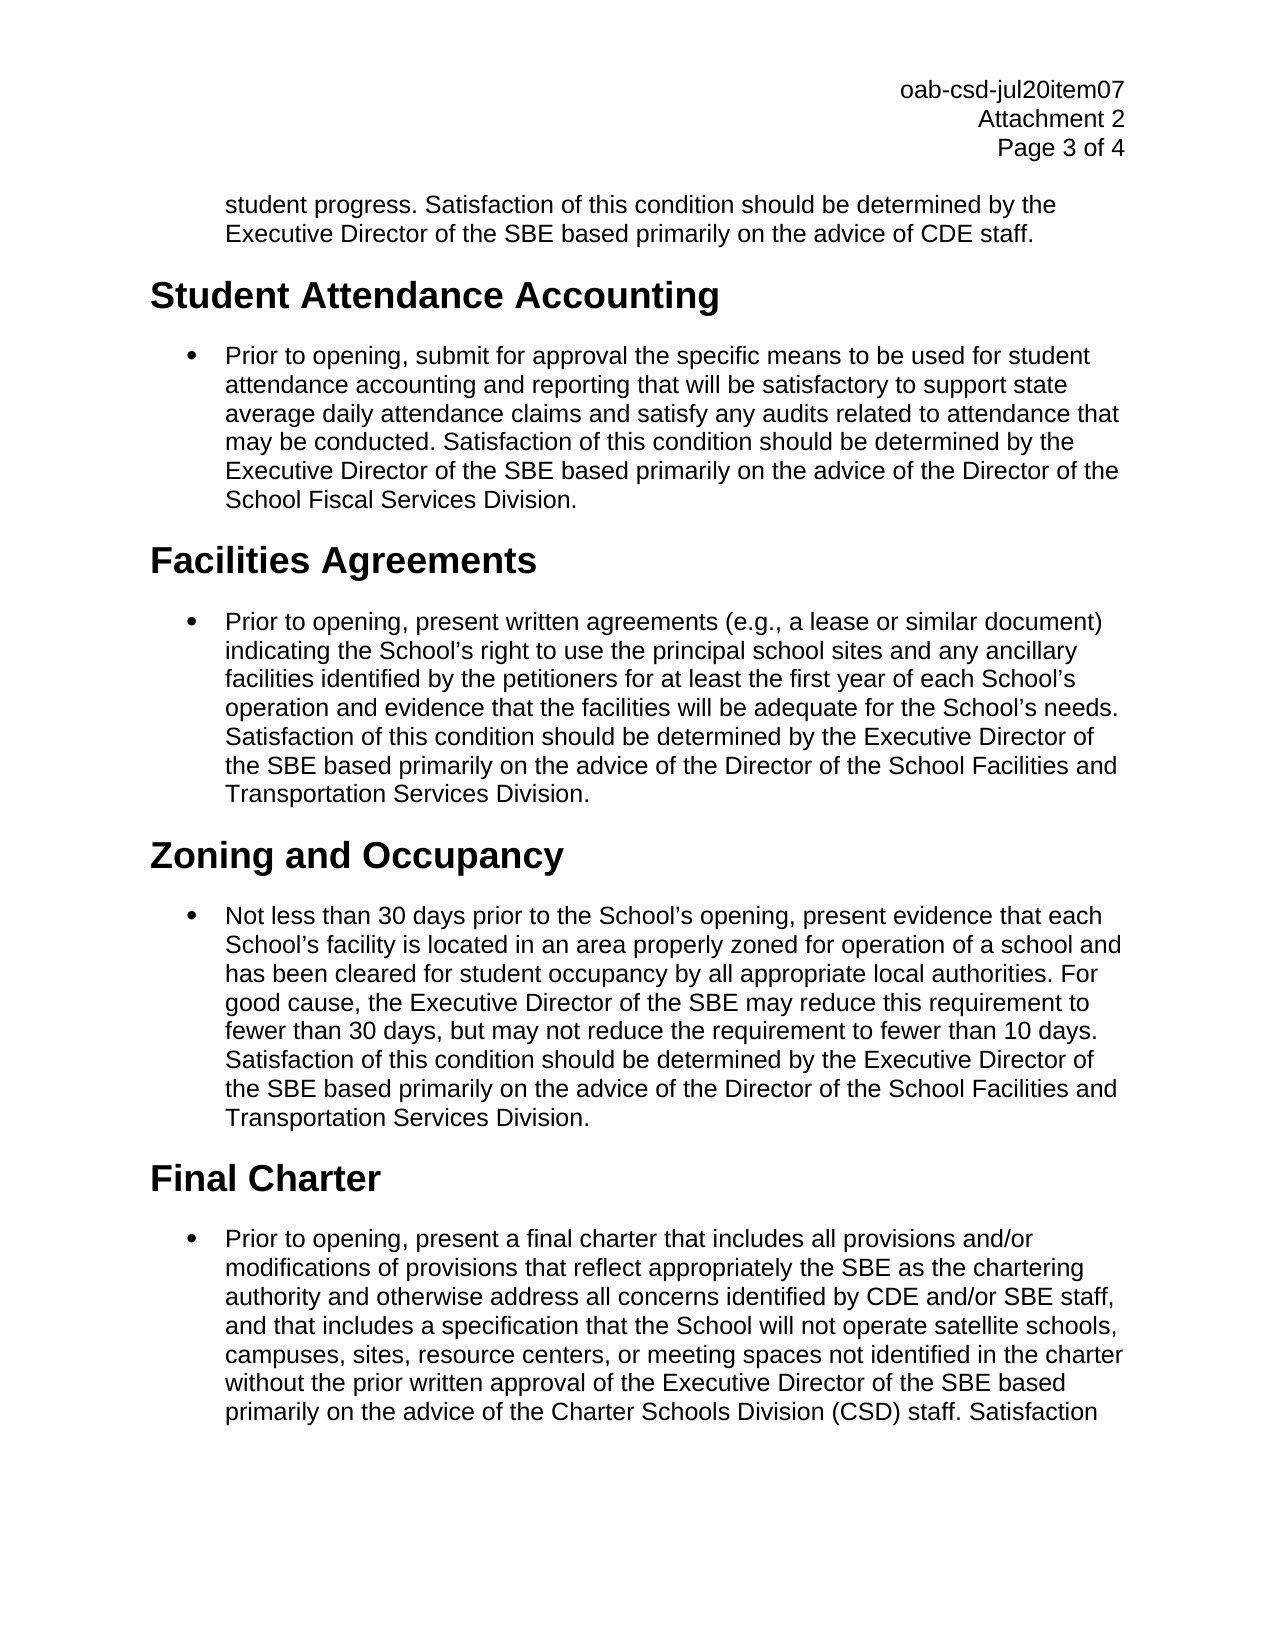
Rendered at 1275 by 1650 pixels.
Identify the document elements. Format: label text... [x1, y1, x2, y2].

list Not less than 30 days prior to the School’s opening, present evidence that each School’s facility is located in an area properly zoned for operation of a school and has been cleared for student occupancy by all appropriate local authorities. For good cause, the Executive Director of the SBE may reduce this requirement to fewer than 30 days, but may not reduce the requirement to fewer than 10 days. Satisfaction of this condition should be determined by the Executive Director of the SBE based primarily on the advice of the Director of the School Facilities and Transportation Services Division. [187, 901, 1125, 1131]
subtitle Zoning and Occupancy [150, 833, 1125, 876]
list Prior to opening, present written agreements (e.g., a lease or similar document) indicating the School’s right to use the principal school sites and any ancillary facilities identified by the petitioners for at least the first year of each School’s operation and evidence that the facilities will be adequate for the School’s needs. Satisfaction of this condition should be determined by the Executive Director of the SBE based primarily on the advice of the Director of the School Facilities and Transportation Services Division. [187, 607, 1125, 808]
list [187, 190, 1125, 248]
subtitle Student Attendance Accounting [150, 273, 1125, 316]
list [187, 1224, 1125, 1426]
list Prior to opening, submit for approval the specific means to be used for student attendance accounting and reporting that will be satisfactory to support state average daily attendance claims and satisfy any audits related to attendance that may be conducted. Satisfaction of this condition should be determined by the Executive Director of the SBE based primarily on the advice of the Director of the School Fiscal Services Division. [187, 341, 1125, 514]
subtitle Facilities Agreements [150, 539, 1125, 582]
subtitle Final Charter [150, 1156, 1125, 1199]
